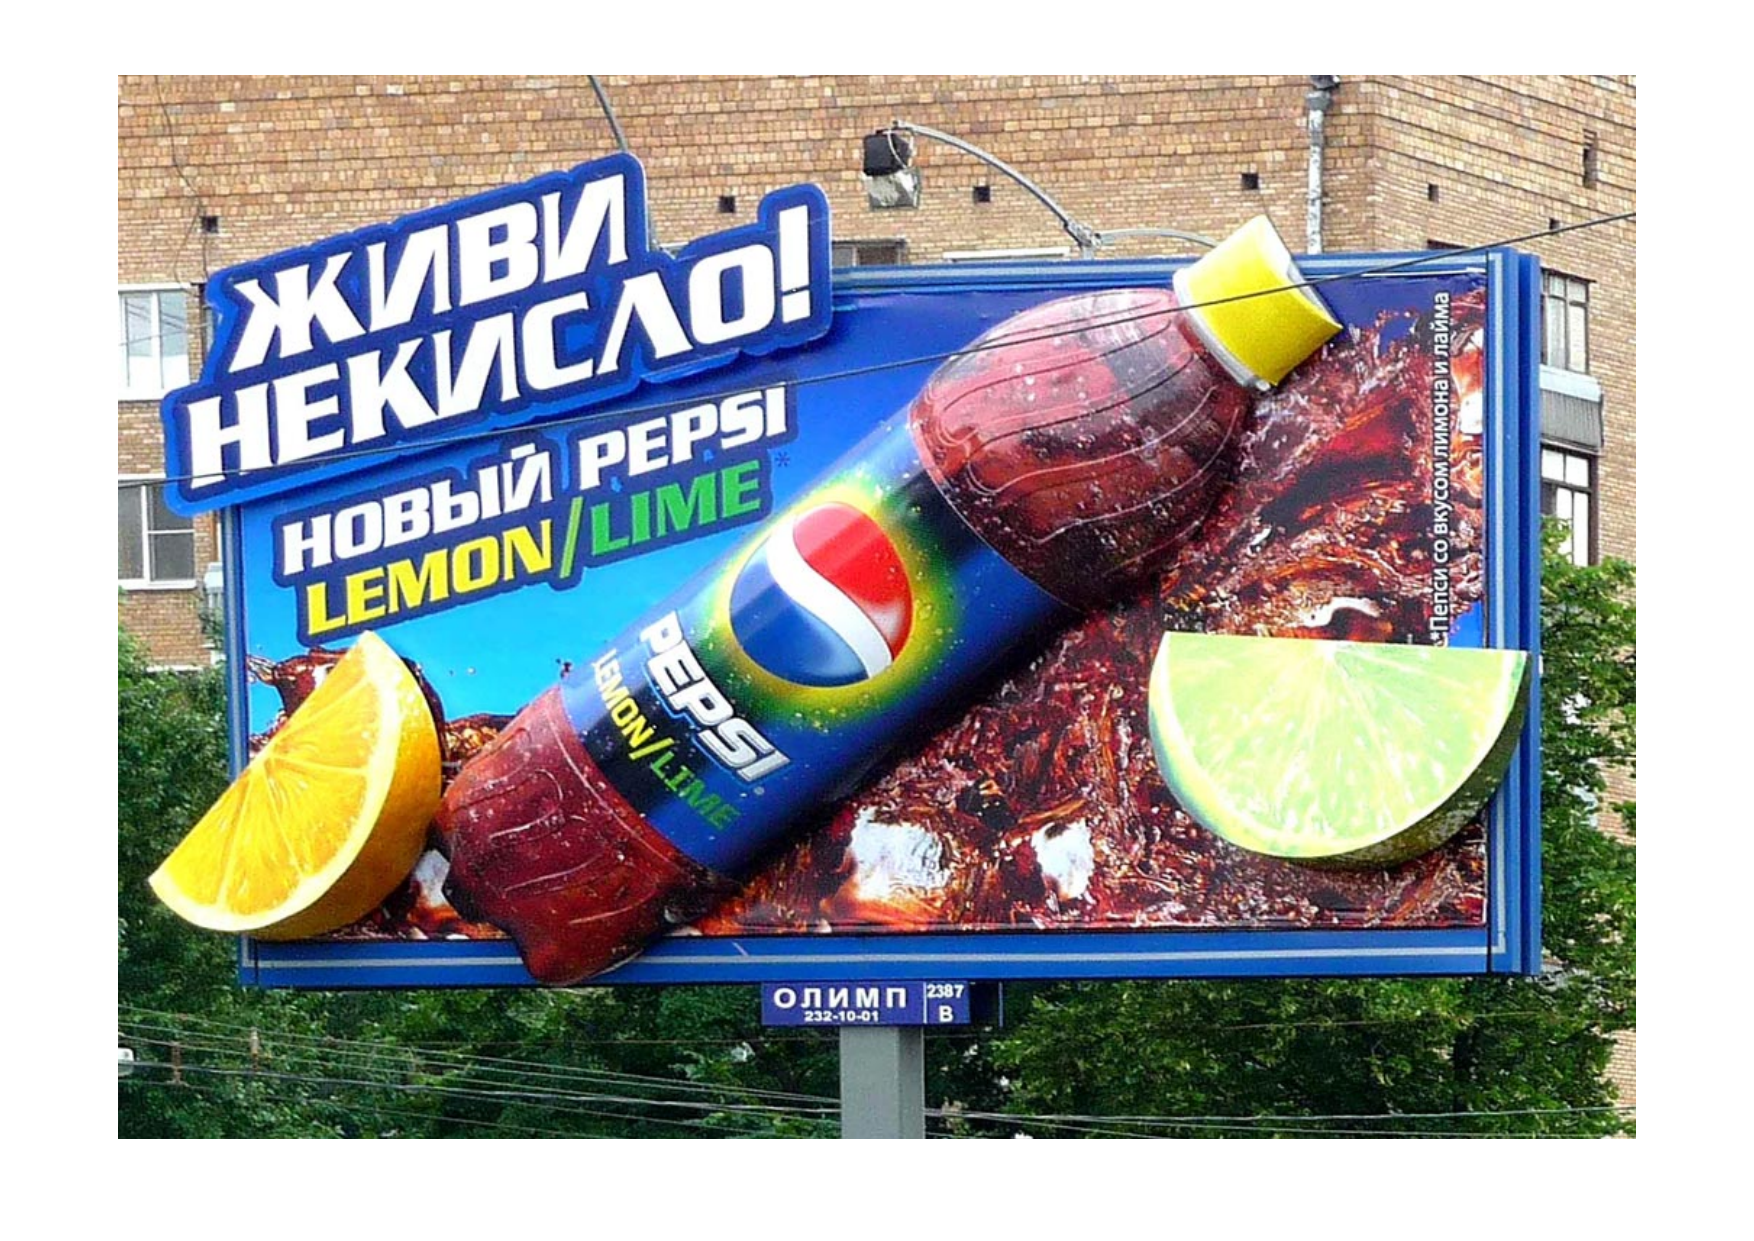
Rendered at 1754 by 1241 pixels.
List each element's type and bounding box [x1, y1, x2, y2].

picture [118, 75, 1636, 1139]
